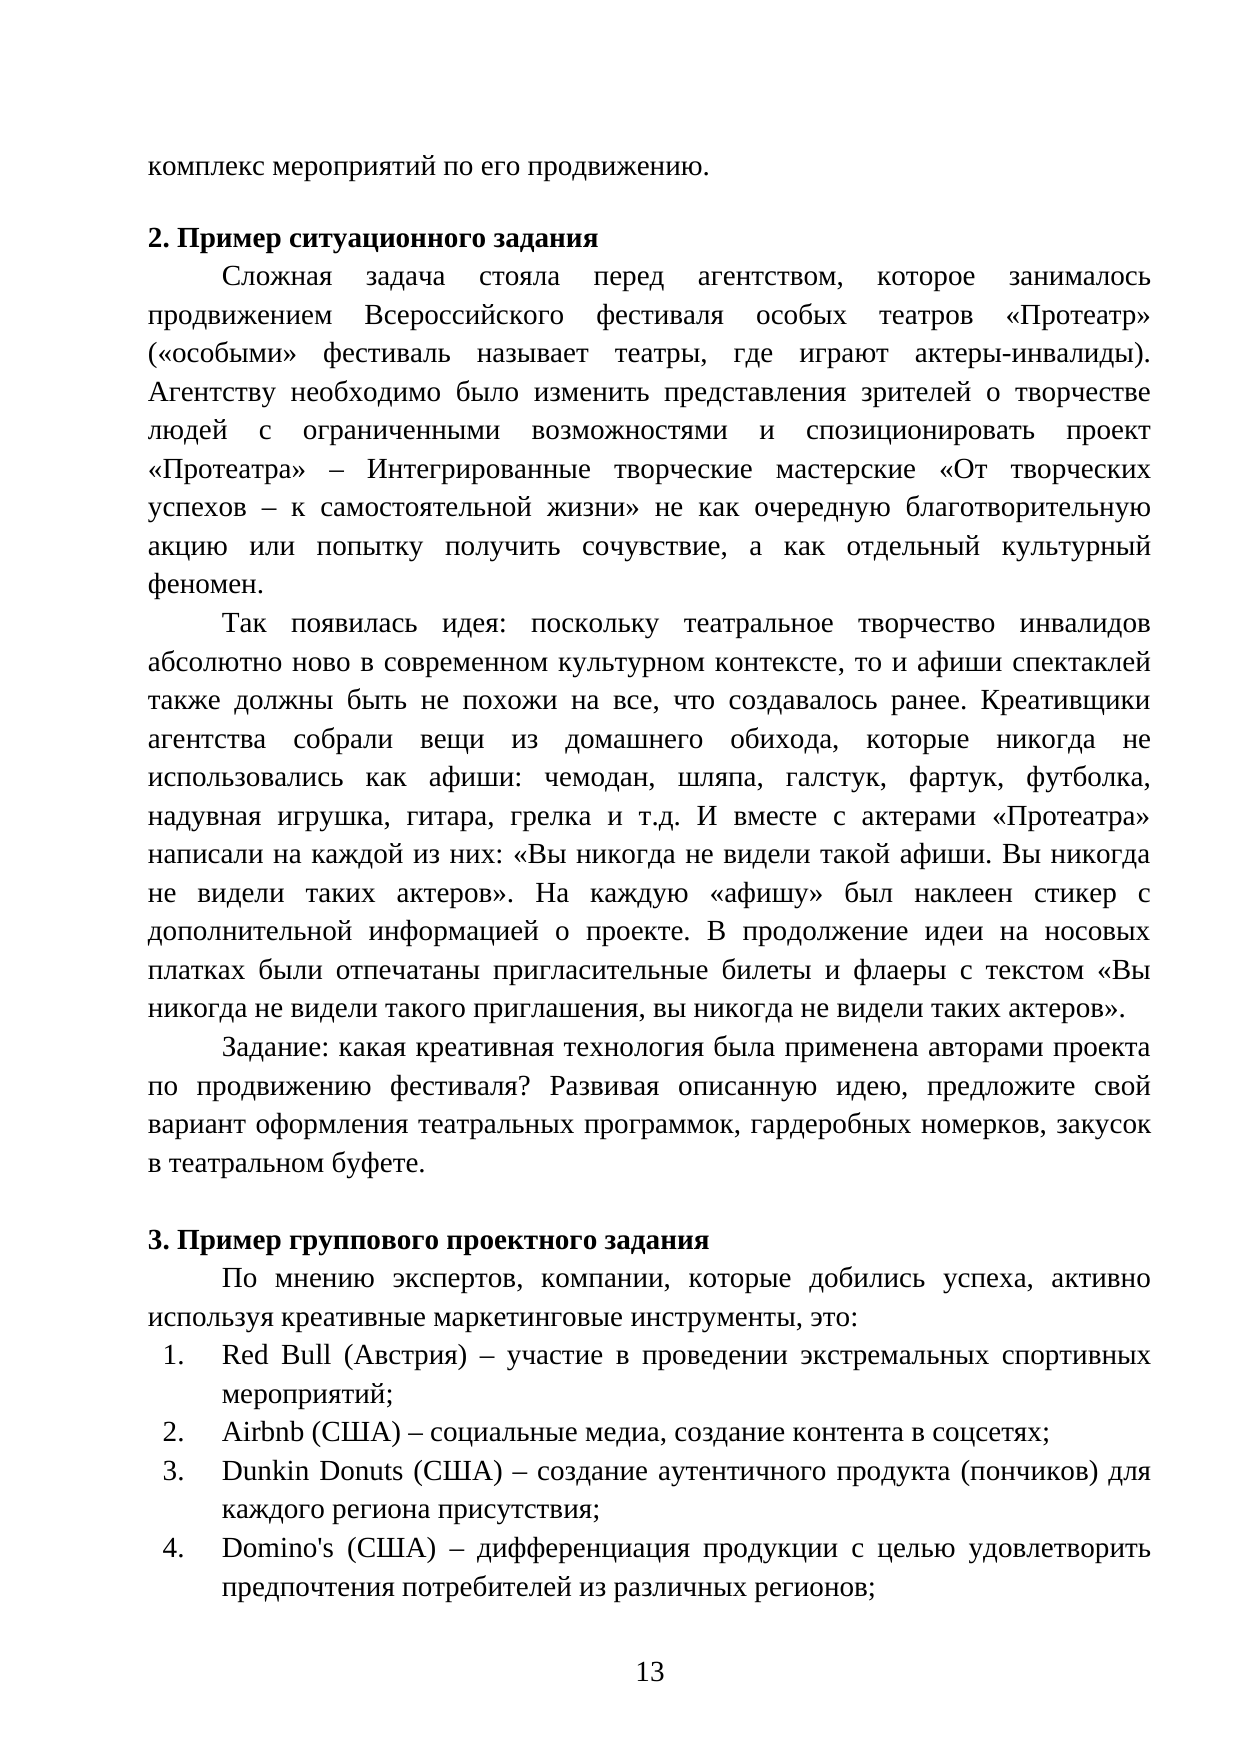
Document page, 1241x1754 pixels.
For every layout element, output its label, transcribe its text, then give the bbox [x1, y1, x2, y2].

list Dunkin Donuts (США) – создание аутентичного продукта (пончиков) для каждого региона присутствия; [162, 1453, 1152, 1525]
text 2. Пример ситуационного задания [148, 220, 1152, 253]
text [148, 148, 1152, 181]
text Задание: какая креативная технология была применена авторами проекта по продвижению фестиваля? Развивая описанную идею, предложите свой вариант оформления театральных программок, гардеробных номерков, закусок в театральном буфете. [148, 1029, 1152, 1178]
text По мнению экспертов, компании, которые добились успеха, активно используя креативные маркетинговые инструменты, это: [148, 1260, 1152, 1332]
text Так появилась идея: поскольку театральное творчество инвалидов абсолютно ново в современном культурном контексте, то и афиши спектаклей также должны быть не похожи на все, что создавалось ранее. Креативщики агентства собрали вещи из домашнего обихода, которые никогда не использовались как афиши: чемодан, шляпа, галстук, фартук, футболка, надувная игрушка, гитара, грелка и т.д. И вместе с актерами «Протеатра» написали на каждой из них: «Вы никогда не видели такой афиши. Вы никогда не видели таких актеров». На каждую «афишу» был наклеен стикер с дополнительной информацией о проекте. В продолжение идеи на носовых платках были отпечатаны пригласительные билеты и флаеры с текстом «Вы никогда не видели такого приглашения, вы никогда не видели таких актеров». [148, 605, 1152, 1024]
list Domino's (США) – дифференциация продукции с целью удовлетворить предпочтения потребителей из различных регионов; [162, 1530, 1152, 1602]
list Airbnb (США) – социальные медиа, создание контента в соцсетях; [162, 1414, 1152, 1448]
text Сложная задача стояла перед агентством, которое занималось продвижением Всероссийского фестиваля особых театров «Протеатр» («особыми» фестиваль называет театры, где играют актеры-инвалиды). Агентству необходимо было изменить представления зрителей о творчестве людей с ограниченными возможностями и спозиционировать проект «Протеатра» – Интегрированные творческие мастерские «От творческих успехов – к самостоятельной жизни» не как очередную благотворительную акцию или попытку получить сочувствие, а как отдельный культурный феномен. [148, 258, 1152, 600]
list Red Bull (Австрия) – участие в проведении экстремальных спортивных мероприятий; [162, 1337, 1152, 1409]
text 3. Пример группового проектного задания [148, 1222, 1152, 1255]
